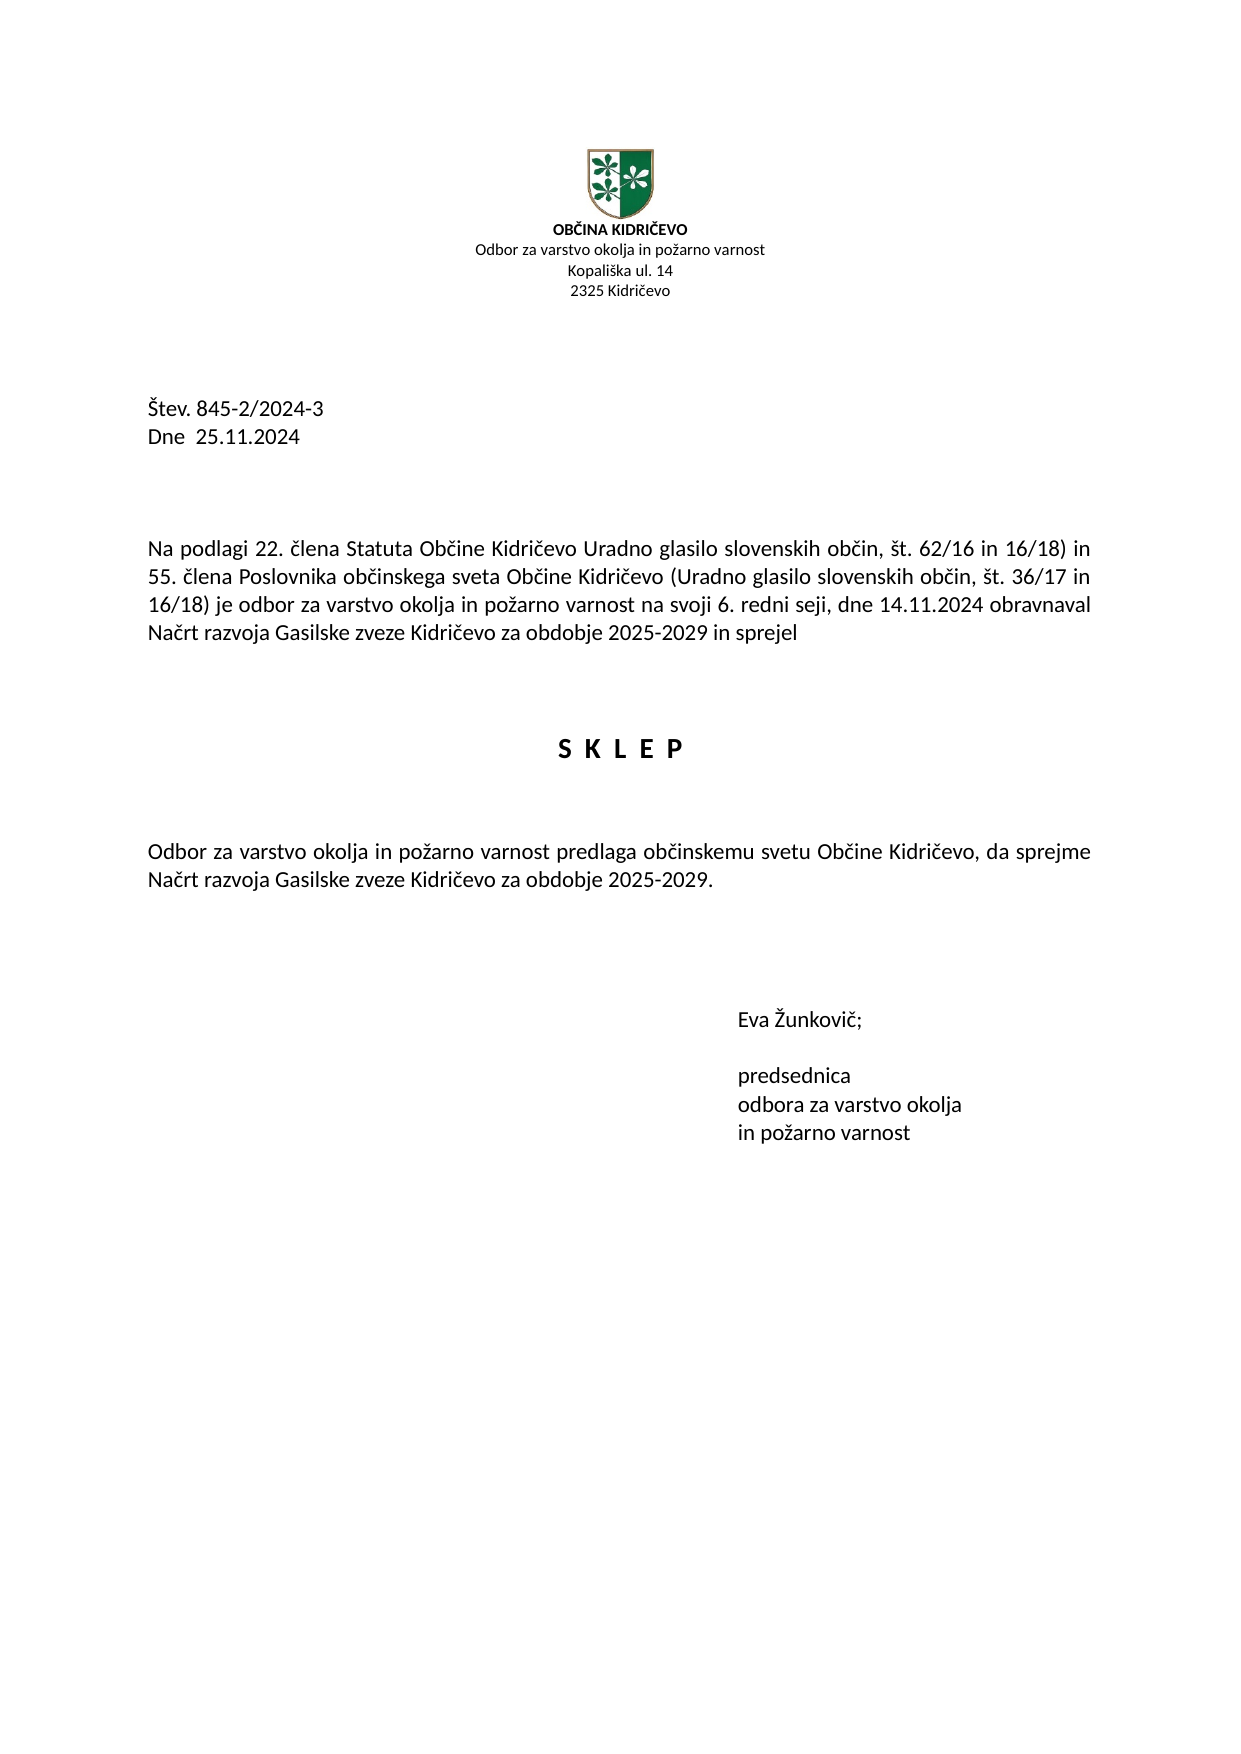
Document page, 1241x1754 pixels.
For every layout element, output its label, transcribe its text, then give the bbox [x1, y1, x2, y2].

text predsednica [148, 1062, 1093, 1090]
text Kopališka ul. 14 [148, 260, 1093, 280]
text Odbor za varstvo okolja in požarno varnost predlaga občinskemu svetu Občine Kidričevo, da sprejme Načrt razvoja Gasilske zveze Kidričevo za obdobje 2025-2029. [148, 837, 1093, 893]
text S K L E P [148, 731, 1093, 766]
text Na podlagi 22. člena Statuta Občine Kidričevo Uradno glasilo slovenskih občin, št. 62/16 in 16/18) in 55. člena Poslovnika občinskega sveta Občine Kidričevo (Uradno glasilo slovenskih občin, št. 36/17 in 16/18) je odbor za varstvo okolja in požarno varnost na svoji 6. redni seji, dne 14.11.2024 obravnaval Načrt razvoja Gasilske zveze Kidričevo za obdobje 2025-2029 in sprejel [148, 534, 1093, 647]
text Eva Žunkovič; [148, 1006, 1093, 1034]
text 2325 Kidričevo [148, 280, 1093, 301]
text OBČINA KIDRIČEVO [148, 219, 1093, 240]
text Štev. 845-2/2024-3 [148, 394, 1093, 422]
text Odbor za varstvo okolja in požarno varnost [148, 240, 1093, 260]
text in požarno varnost [148, 1118, 1093, 1146]
picture [585, 147, 655, 220]
text Dne 25.11.2024 [148, 422, 1093, 450]
text odbora za varstvo okolja [148, 1090, 1093, 1118]
